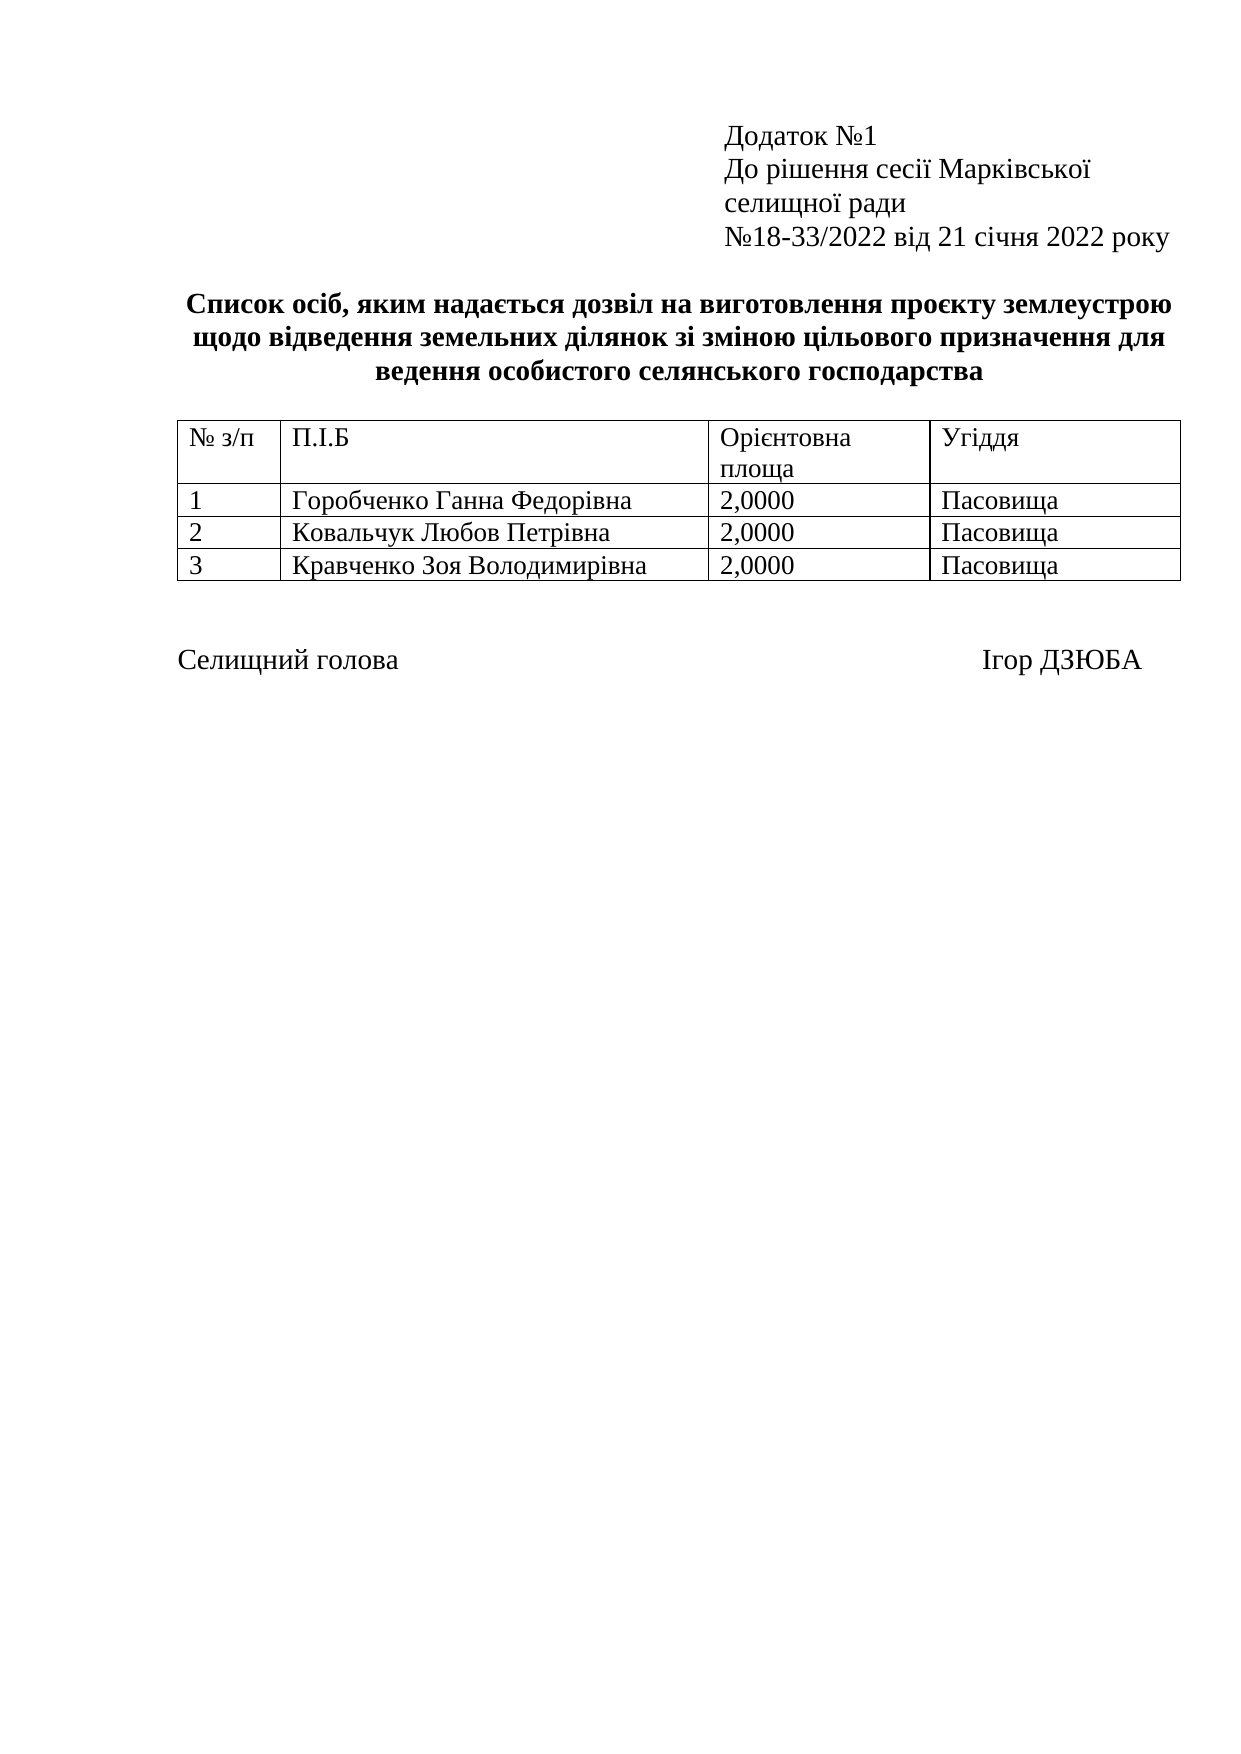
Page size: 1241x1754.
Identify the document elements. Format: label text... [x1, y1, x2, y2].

table_cell 2,0000 [709, 549, 929, 580]
table_cell Ковальчук Любов Петрівна [281, 517, 708, 548]
text селищної ради [177, 185, 1152, 219]
table_cell 2,0000 [709, 484, 929, 516]
table_cell 1 [178, 484, 280, 516]
table_cell Горобченко Ганна Федорівна [281, 484, 708, 516]
table_cell Кравченко Зоя Володимирівна [281, 549, 708, 580]
text До рішення сесії Марківської [177, 152, 1152, 185]
text Список осіб, яким надається дозвіл на виготовлення проєкту землеустрою щодо відведення земельних ділянок зі зміною цільового призначення для ведення особистого селянського господарства [177, 286, 1181, 386]
table_header Орієнтовна площа [709, 421, 929, 483]
table_cell Пасовища [931, 549, 1180, 580]
table_cell Пасовища [931, 484, 1180, 516]
text №18-33/2022 від 21 січня 2022 року [177, 219, 1172, 252]
text Додаток №1 [177, 118, 974, 152]
table_cell 3 [178, 549, 280, 580]
table_cell 2,0000 [709, 517, 929, 548]
table_header П.І.Б [281, 421, 708, 483]
table_cell 2 [178, 517, 280, 548]
table_header № з/п [178, 421, 280, 483]
table_header Угіддя [931, 421, 1180, 483]
table_cell Пасовища [931, 517, 1180, 548]
text Селищний голова Ігор ДЗЮБА [177, 642, 1181, 676]
